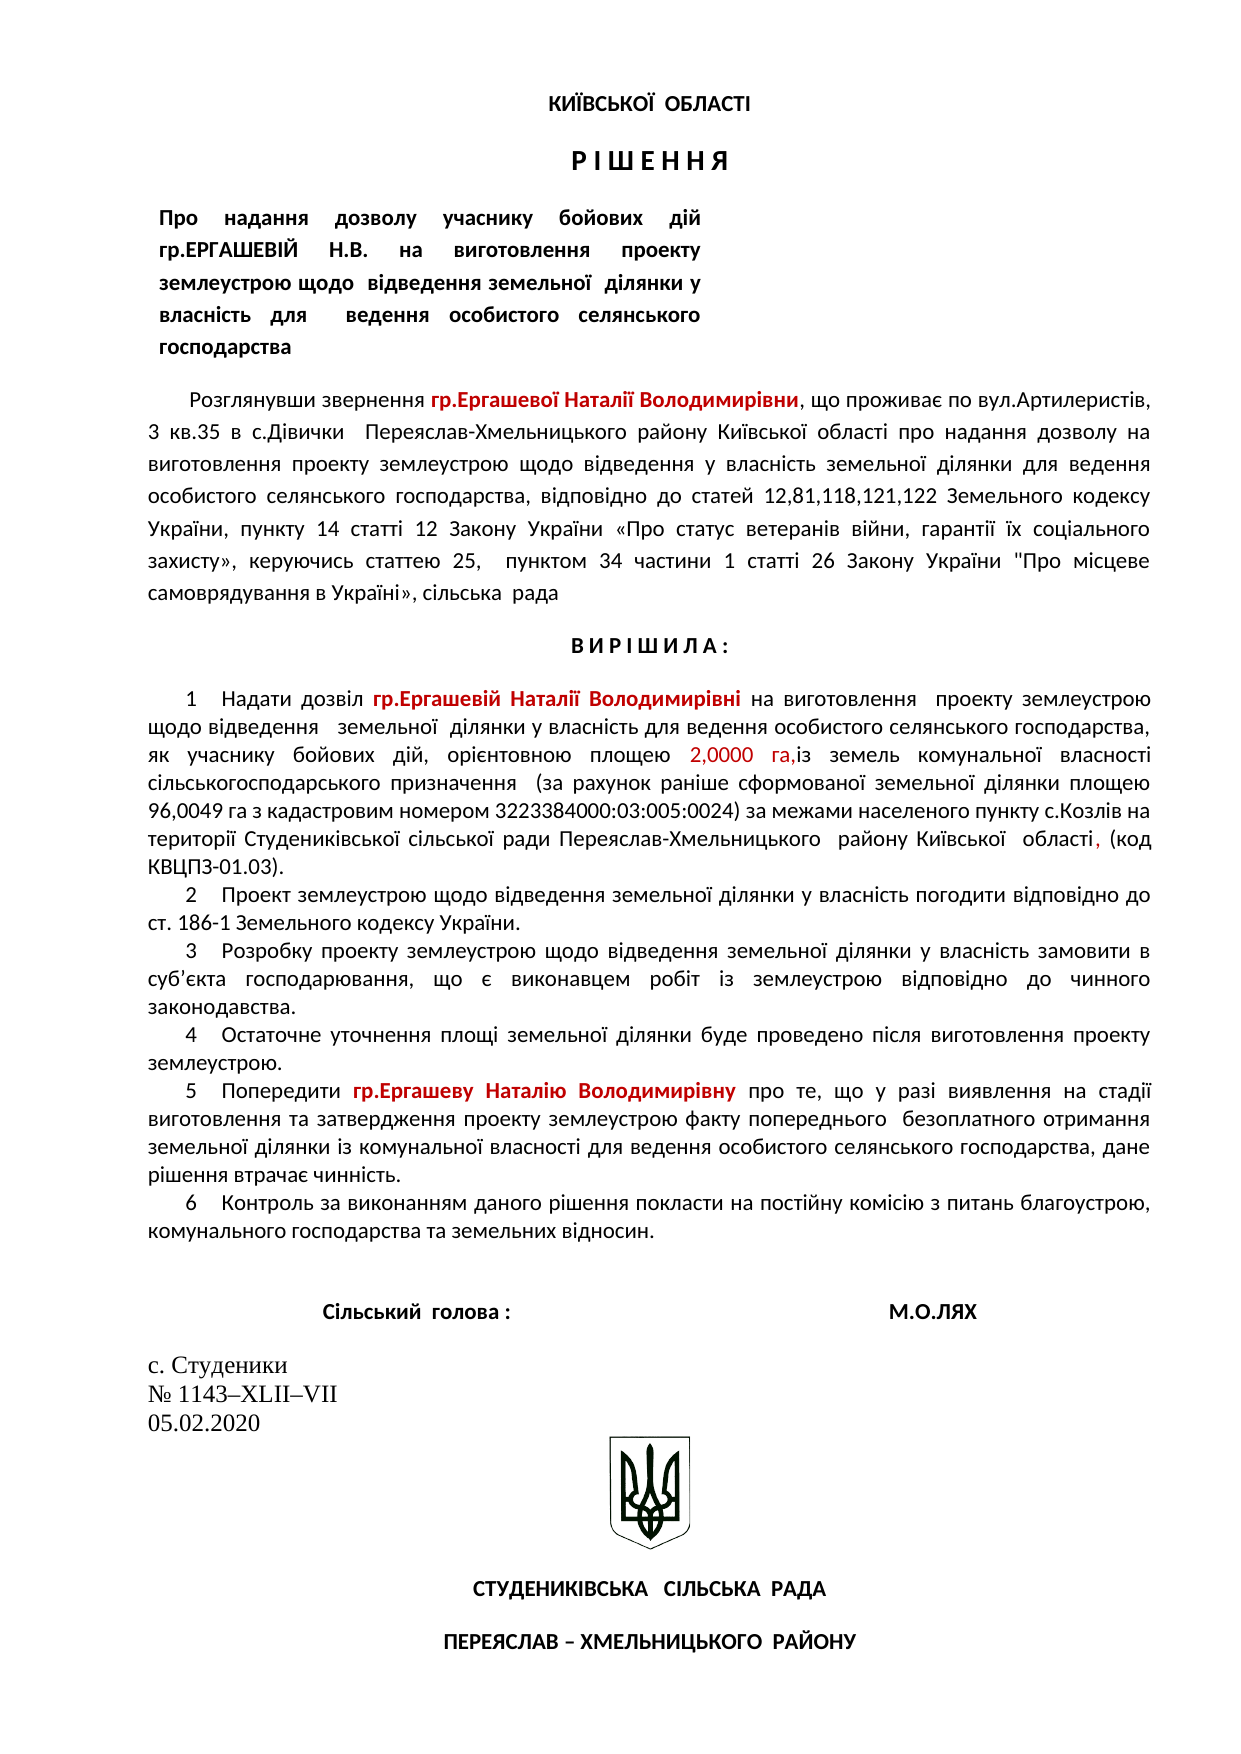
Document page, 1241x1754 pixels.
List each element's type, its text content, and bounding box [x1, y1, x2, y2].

text В И Р І Ш И Л А : [148, 631, 1152, 659]
text СТУДЕНИКІВСЬКА СІЛЬСЬКА РАДА [148, 1574, 1152, 1602]
picture [609, 1436, 691, 1550]
list Контроль за виконанням даного рішення покласти на постійну комісію з питань благоустрою, комунального господарства та земельних відносин. [148, 1188, 1152, 1244]
list Проект землеустрою щодо відведення земельної ділянки у власність погодити відповідно до ст. 186-1 Земельного кодексу України. [148, 880, 1152, 936]
text 05.02.2020 [148, 1408, 1152, 1437]
text № 1143–XLІІ–VІІ [148, 1379, 1152, 1408]
list Розробку проекту землеустрою щодо відведення земельної ділянки у власність замовити в суб’єкта господарювання, що є виконавцем робіт із землеустрою відповідно до чинного законодавства. [148, 936, 1152, 1020]
table_header Про надання дозволу учаснику бойових дій гр.ЕРГАШЕВІЙ Н.В. на виготовлення проекту землеустрою щодо відведення земельної ділянки у власність для ведення особистого селянського господарства [148, 204, 712, 385]
text Р І Ш Е Н Н Я [148, 142, 1152, 177]
text КИЇВСЬКОЇ ОБЛАСТІ [148, 89, 1152, 117]
text ПЕРЕЯСЛАВ – ХМЕЛЬНИЦЬКОГО РАЙОНУ [148, 1627, 1152, 1655]
list Остаточне уточнення площі земельної ділянки буде проведено після виготовлення проекту землеустрою. [148, 1020, 1152, 1076]
text Розглянувши звернення гр.Ергашевої Наталії Володимирівни, що проживає по вул.Артилеристів, 3 кв.35 в с.Дівички Переяслав-Хмельницького району Київської області про надання дозволу на виготовлення проекту землеустрою щодо відведення у власність земельної ділянки для ведення особистого селянського господарства, відповідно до статей 12,81,118,121,122 Земельного кодексу України, пункту 14 статті 12 Закону України «Про статус ветеранів війни, гарантії їх соціального захисту», керуючись статтею 25, пунктом 34 частини 1 статті 26 Закону України "Про місцеве самоврядування в Україні», сільська рада [148, 385, 1152, 606]
text Сільський голова : М.О.ЛЯХ [148, 1297, 1152, 1326]
list Надати дозвіл гр.Ергашевій Наталії Володимирівні на виготовлення проекту землеустрою щодо відведення земельної ділянки у власність для ведення особистого селянського господарства, як учаснику бойових дій, орієнтовною площею 2,0000 га,із земель комунальної власності сільськогосподарського призначення (за рахунок раніше сформованої земельної ділянки площею 96,0049 га з кадастровим номером 3223384000:03:005:0024) за межами населеного пункту с.Козлів на території Студениківської сільської ради Переяслав-Хмельницького району Київської області, (код КВЦПЗ-01.03). [148, 684, 1152, 880]
text с. Студеники [148, 1351, 1152, 1379]
list Попередити гр.Ергашеву Наталію Володимирівну про те, що у разі виявлення на стадії виготовлення та затвердження проекту землеустрою факту попереднього безоплатного отримання земельної ділянки із комунальної власності для ведення особистого селянського господарства, дане рішення втрачає чинність. [148, 1076, 1152, 1188]
